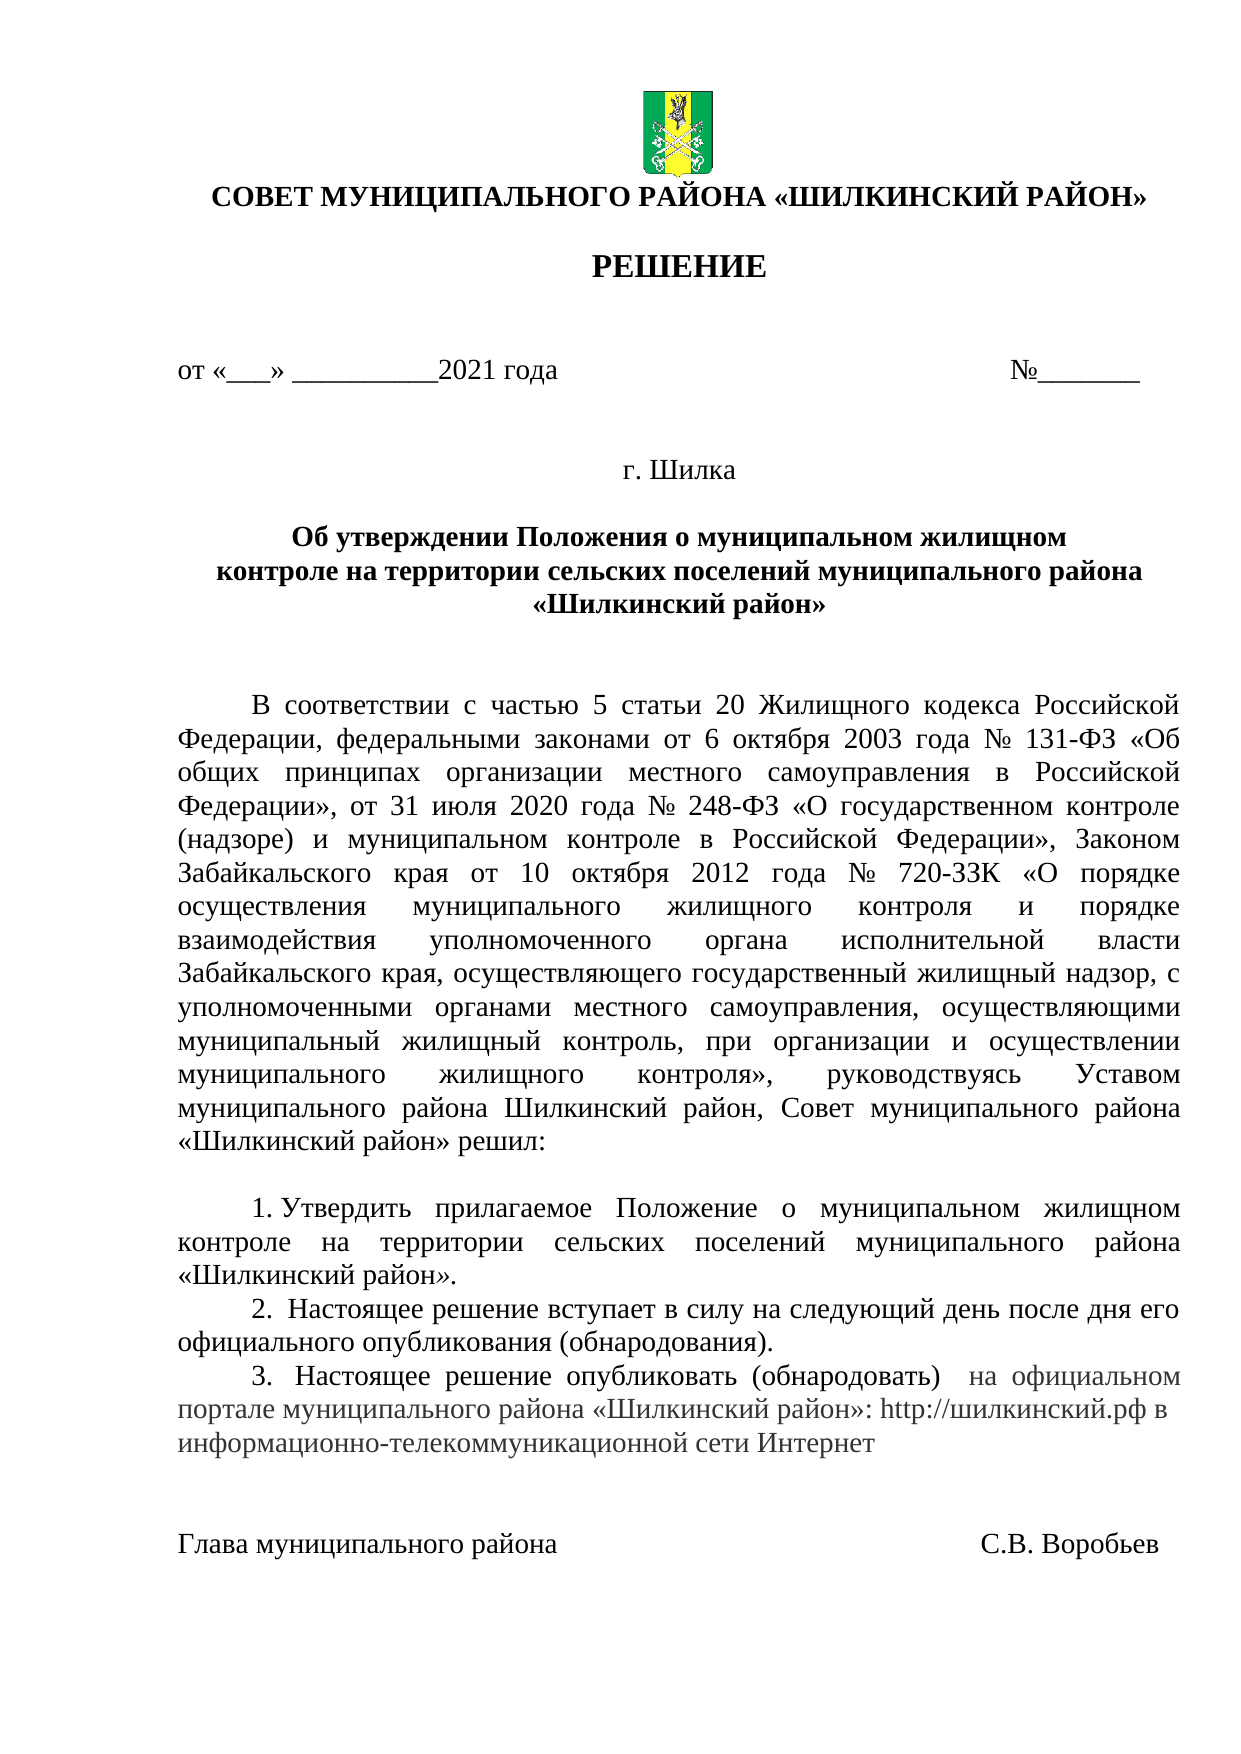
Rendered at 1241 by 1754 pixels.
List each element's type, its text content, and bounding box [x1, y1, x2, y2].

text г. Шилка [177, 452, 1181, 486]
text от «___» __________2021 года №_______ [177, 352, 1181, 385]
text РЕШЕНИЕ [177, 246, 1181, 285]
text В соответствии с частью 5 статьи 20 Жилищного кодекса Российской Федерации, федеральными законами от 6 октября 2003 года № 131-ФЗ «Об общих принципах организации местного самоуправления в Российской Федерации», от 31 июля 2020 года № 248-ФЗ «О государственном контроле (надзоре) и муниципальном контроле в Российской Федерации», Законом Забайкальского края от 10 октября 2012 года № 720-ЗЗК «О порядке осуществления муниципального жилищного контроля и порядке взаимодействия уполномоченного органа исполнительной власти Забайкальского края, осуществляющего государственный жилищный надзор, с уполномоченными органами местного самоуправления, осуществляющими муниципальный жилищный контроль, при организации и осуществлении муниципального жилищного контроля», руководствуясь Уставом муниципального района Шилкинский район, Совет муниципального района «Шилкинский район» решил: [177, 687, 1181, 1157]
text 2. Настоящее решение вступает в силу на следующий день после дня его официального опубликования (обнародования). [177, 1291, 1181, 1358]
text Об утверждении Положения о муниципальном жилищном [177, 519, 1181, 553]
text контроле на территории сельских поселений муниципального района «Шилкинский район» [177, 553, 1181, 620]
text 3. Настоящее решение опубликовать (обнародовать) на официальном портале муниципального района «Шилкинский район»: http://шилкинский.рф в информационно-телекоммуникационной сети Интернет [177, 1358, 969, 1392]
text СОВЕТ МУНИЦИПАЛЬНОГО РАЙОНА «ШИЛКИНСКИЙ РАЙОН» [177, 179, 1181, 213]
picture [641, 88, 718, 180]
text Глава муниципального района С.В. Воробьев [177, 1526, 1181, 1559]
text 1. Утвердить прилагаемое Положение о муниципальном жилищном контроле на территории сельских поселений муниципального района «Шилкинский район». [177, 1190, 1181, 1291]
text 3. Настоящее решение опубликовать (обнародовать) на официальном портале муниципального района «Шилкинский район»: http://шилкинский.рф в информационно-телекоммуникационной сети Интернет [875, 1392, 1181, 1459]
